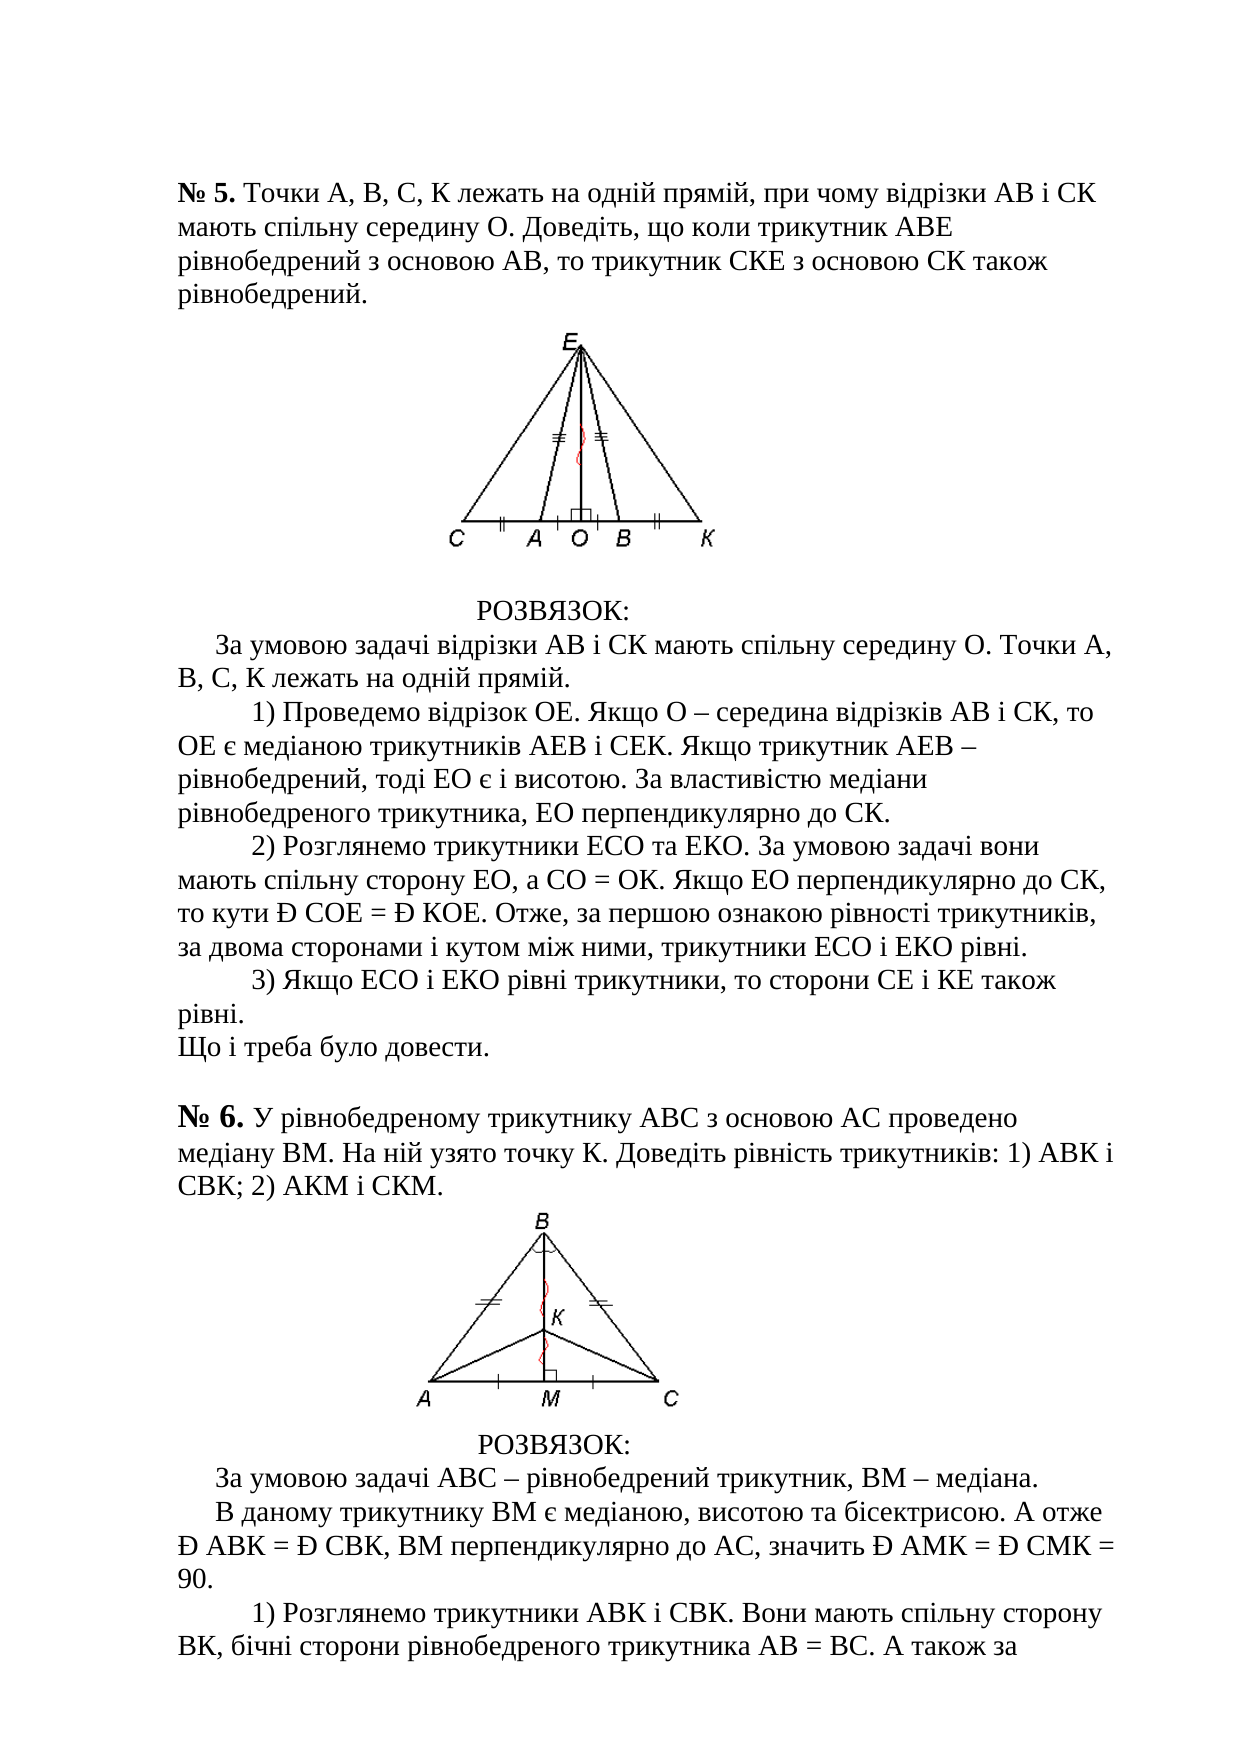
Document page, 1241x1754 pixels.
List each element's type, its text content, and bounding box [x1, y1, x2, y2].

text В даному трикутнику ВМ є медіаною, висотою та бісектрисою. А отже Ð АВК = Ð СВК, ВМ перпендикулярно до АС, значить Ð АМК = Ð СМК = 90. [177, 1494, 1152, 1595]
text За умовою задачі АВС – рівнобедрений трикутник, ВМ – медіана. [177, 1461, 1152, 1494]
text РОЗВЯЗОК: [177, 593, 1115, 627]
text 2) Розглянемо трикутники ЕСО та ЕКО. За умовою задачі вони мають спільну сторону ЕО, а СО = ОК. Якщо ЕО перпендикулярно до СК, то кути Ð СОЕ = Ð КОЕ. Отже, за першою ознакою рівності трикутників, за двома сторонами і кутом між ними, трикутники ЕСО і ЕКО рівні. [177, 828, 1115, 962]
picture [420, 325, 740, 565]
text За умовою задачі відрізки АВ і СК мають спільну середину О. Точки А, В, С, К лежать на одній прямій. [177, 627, 1115, 694]
picture [385, 1201, 686, 1427]
text РОЗВЯЗОК: [177, 1427, 1152, 1461]
text № 5. Точки А, В, С, К лежать на одній прямій, при чому відрізки АВ і СК мають спільну середину О. Доведіть, що коли трикутник АВЕ рівнобедрений з основою АВ, то трикутник СКЕ з основою СК також рівнобедрений. [177, 176, 1115, 310]
text Що і треба було довести. [177, 1029, 1115, 1063]
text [177, 1595, 1152, 1662]
text 3) Якщо ЕСО і ЕКО рівні трикутники, то сторони СЕ і КЕ також рівні. [177, 962, 1115, 1029]
text № 6. У рівнобедреному трикутнику АВС з основою АС проведено медіану ВМ. На ній узято точку К. Доведіть рівність трикутників: 1) АВК і СВК; 2) АКМ і СКМ. [177, 1097, 1115, 1202]
text 1) Проведемо відрізок ОЕ. Якщо О – середина відрізків АВ і СК, то ОЕ є медіаною трикутників АЕВ і СЕК. Якщо трикутник АЕВ – рівнобедрений, тоді ЕО є і висотою. За властивістю медіани рівнобедреного трикутника, ЕО перпендикулярно до СК. [177, 694, 1115, 828]
